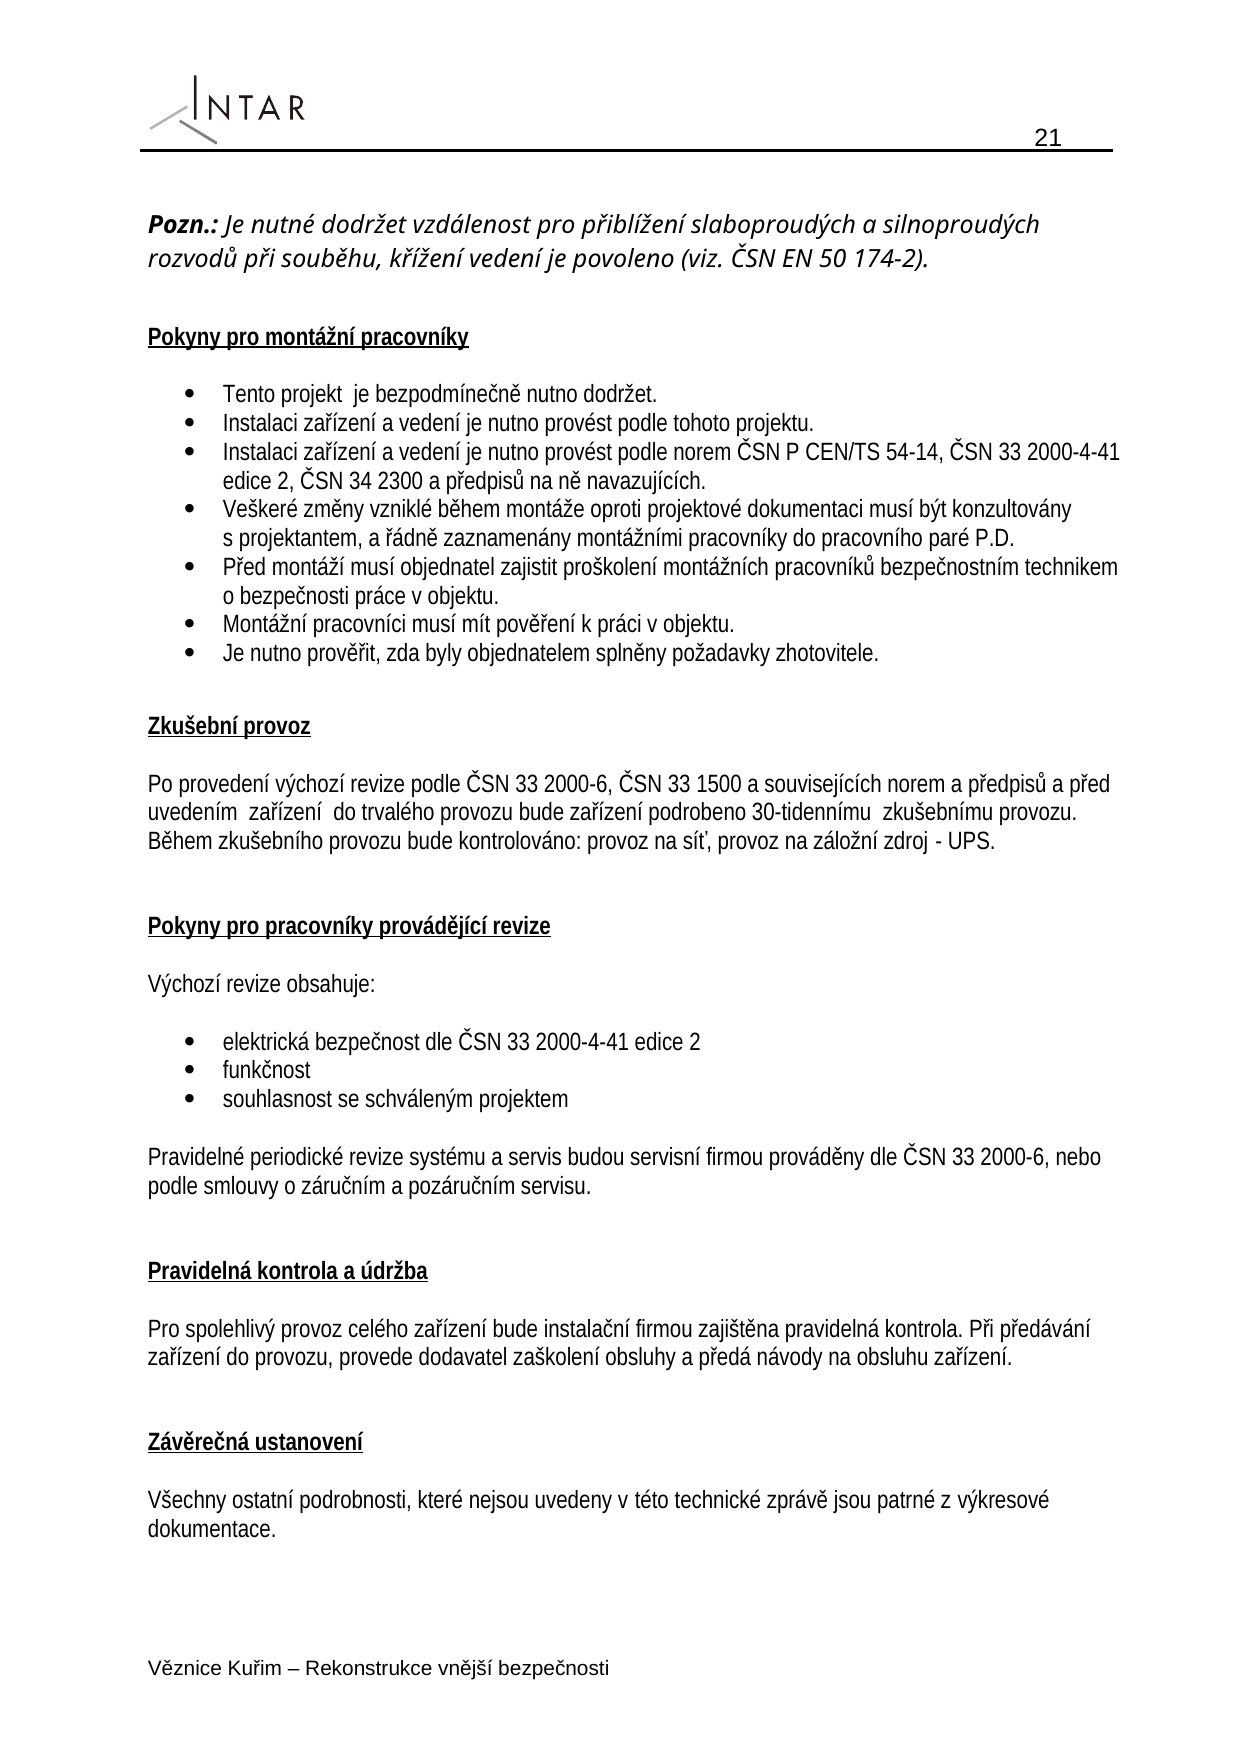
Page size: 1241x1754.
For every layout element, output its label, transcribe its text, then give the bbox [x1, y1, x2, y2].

list Tento projekt je bezpodmínečně nutno dodržet. [185, 379, 1122, 408]
text Výchozí revize obsahuje: [148, 969, 1122, 997]
text Pro spolehlivý provoz celého zařízení bude instalační firmou zajištěna pravidelná kontrola. Při předávání zařízení do provozu, provede dodavatel zaškolení obsluhy a předá návody na obsluhu zařízení. [148, 1314, 1122, 1371]
list Veškeré změny vzniklé během montáže oproti projektové dokumentaci musí být konzultovány s projektantem, a řádně zaznamenány montážními pracovníky do pracovního paré P.D. [185, 494, 1122, 552]
list elektrická bezpečnost dle ČSN 33 2000-4-41 edice 2 [185, 1027, 1122, 1055]
text Závěrečná ustanovení [148, 1427, 1122, 1456]
text Pravidelné periodické revize systému a servis budou servisní firmou prováděny dle ČSN 33 2000-6, nebo podle smlouvy o záručním a pozáručním servisu. [148, 1142, 1122, 1199]
list souhlasnost se schváleným projektem [185, 1084, 1122, 1113]
text Pokyny pro pracovníky provádějící revize [148, 911, 1122, 939]
list Montážní pracovníci musí mít pověření k práci v objektu. [185, 609, 1122, 638]
text Po provedení výchozí revize podle ČSN 33 2000-6, ČSN 33 1500 a souvisejících norem a předpisů a před uvedením zařízení do trvalého provozu bude zařízení podrobeno 30-tidennímu zkušebnímu provozu. Během zkušebního provozu bude kontrolováno: provoz na síť, provoz na záložní zdroj - UPS. [148, 769, 1122, 855]
text Zkušební provoz [148, 711, 1122, 739]
text Pokyny pro montážní pracovníky [148, 321, 1122, 350]
list Je nutno prověřit, zda byly objednatelem splněny požadavky zhotovitele. [185, 638, 1122, 667]
list funkčnost [185, 1055, 1122, 1084]
list Instalaci zařízení a vedení je nutno provést podle tohoto projektu. [185, 408, 1122, 437]
text Pravidelná kontrola a údržba [148, 1256, 1122, 1284]
text Všechny ostatní podrobnosti, které nejsou uvedeny v této technické zprávě jsou patrné z výkresové dokumentace. [148, 1485, 1122, 1542]
text Pozn.: Je nutné dodržet vzdálenost pro přiblížení slaboproudých a silnoproudých rozvodů při souběhu, křížení vedení je povoleno (viz. ČSN EN 50 174-2). [148, 207, 1122, 275]
list Před montáží musí objednatel zajistit proškolení montážních pracovníků bezpečnostním technikem o bezpečnosti práce v objektu. [185, 552, 1122, 609]
list Instalaci zařízení a vedení je nutno provést podle norem ČSN P CEN/TS 54-14, ČSN 33 2000-4-41 edice 2, ČSN 34 2300 a předpisů na ně navazujících. [185, 437, 1122, 494]
